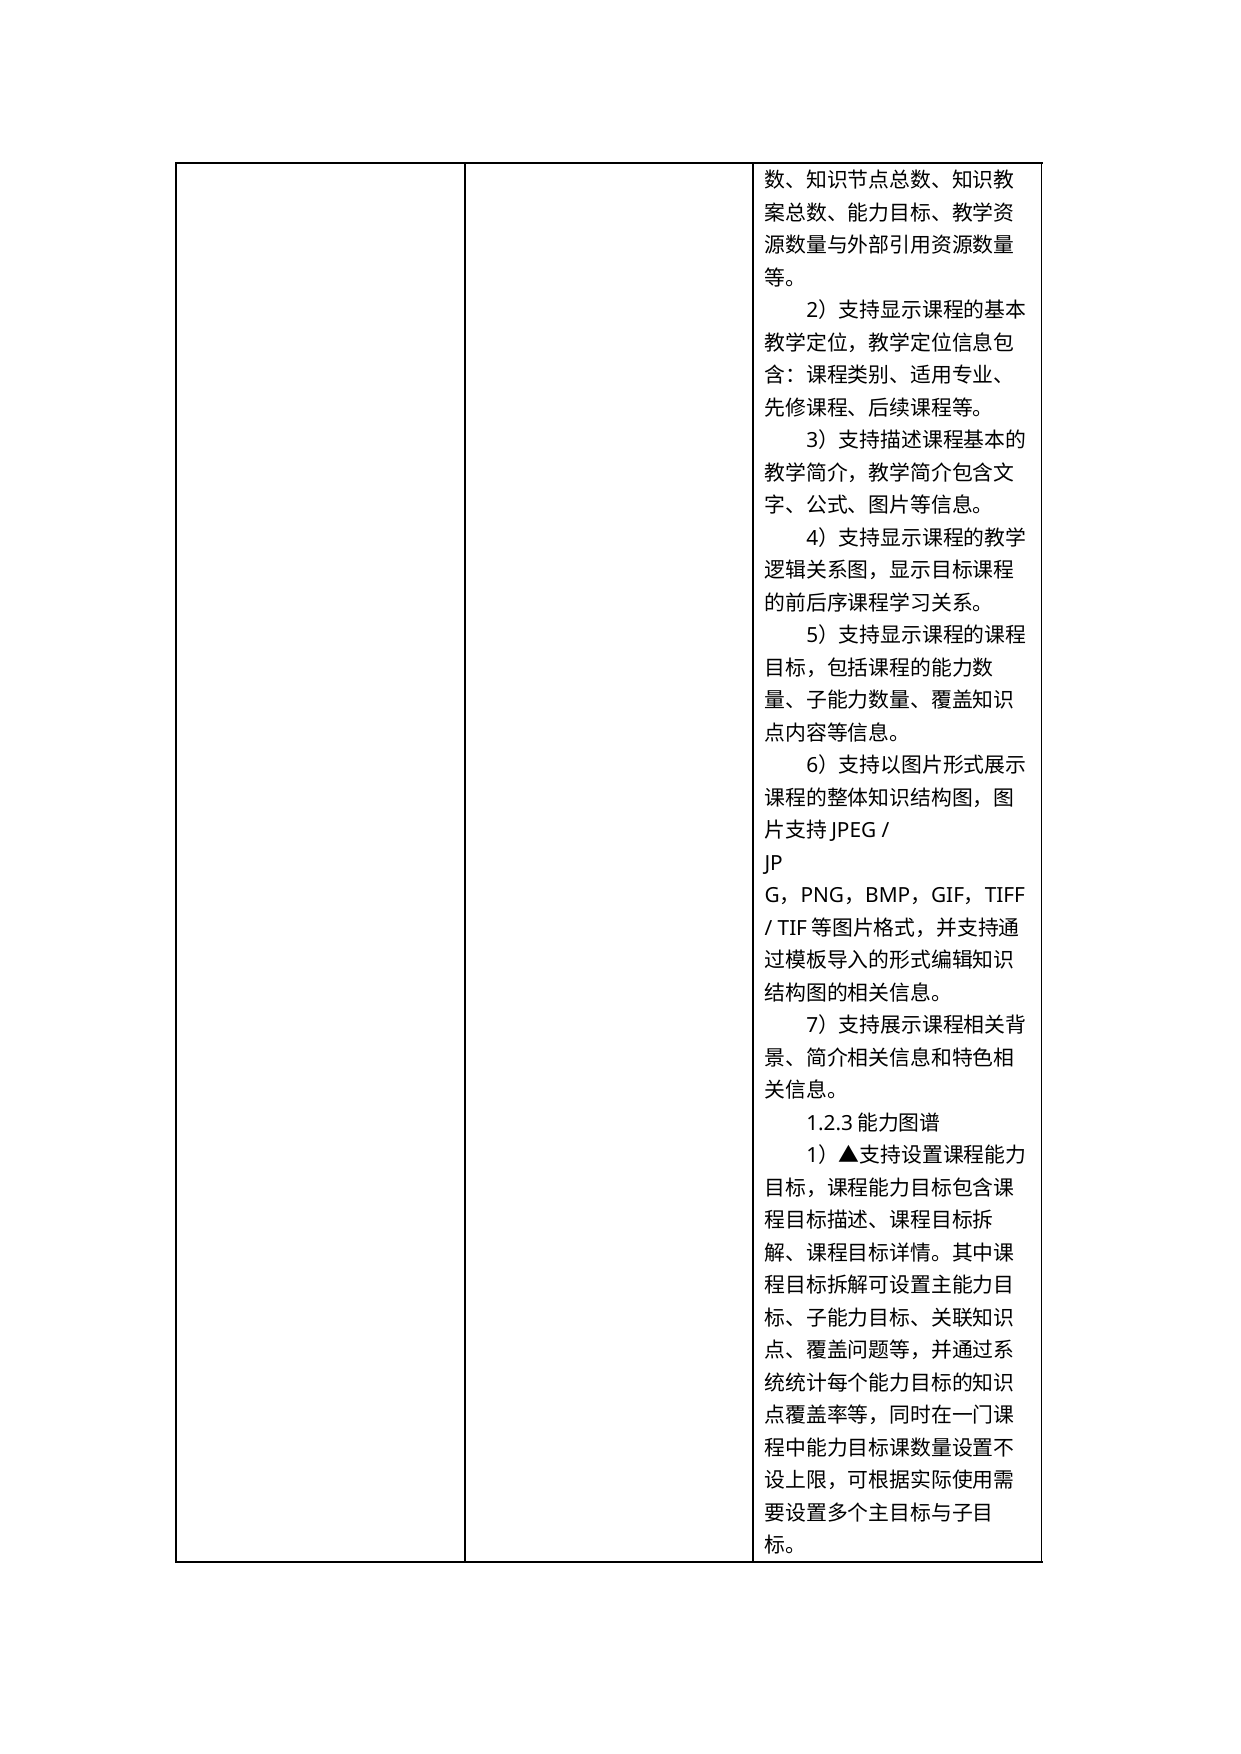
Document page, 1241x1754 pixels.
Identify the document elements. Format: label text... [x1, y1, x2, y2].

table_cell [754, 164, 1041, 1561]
table_cell 1 [177, 164, 464, 1561]
table_cell [466, 164, 752, 1561]
